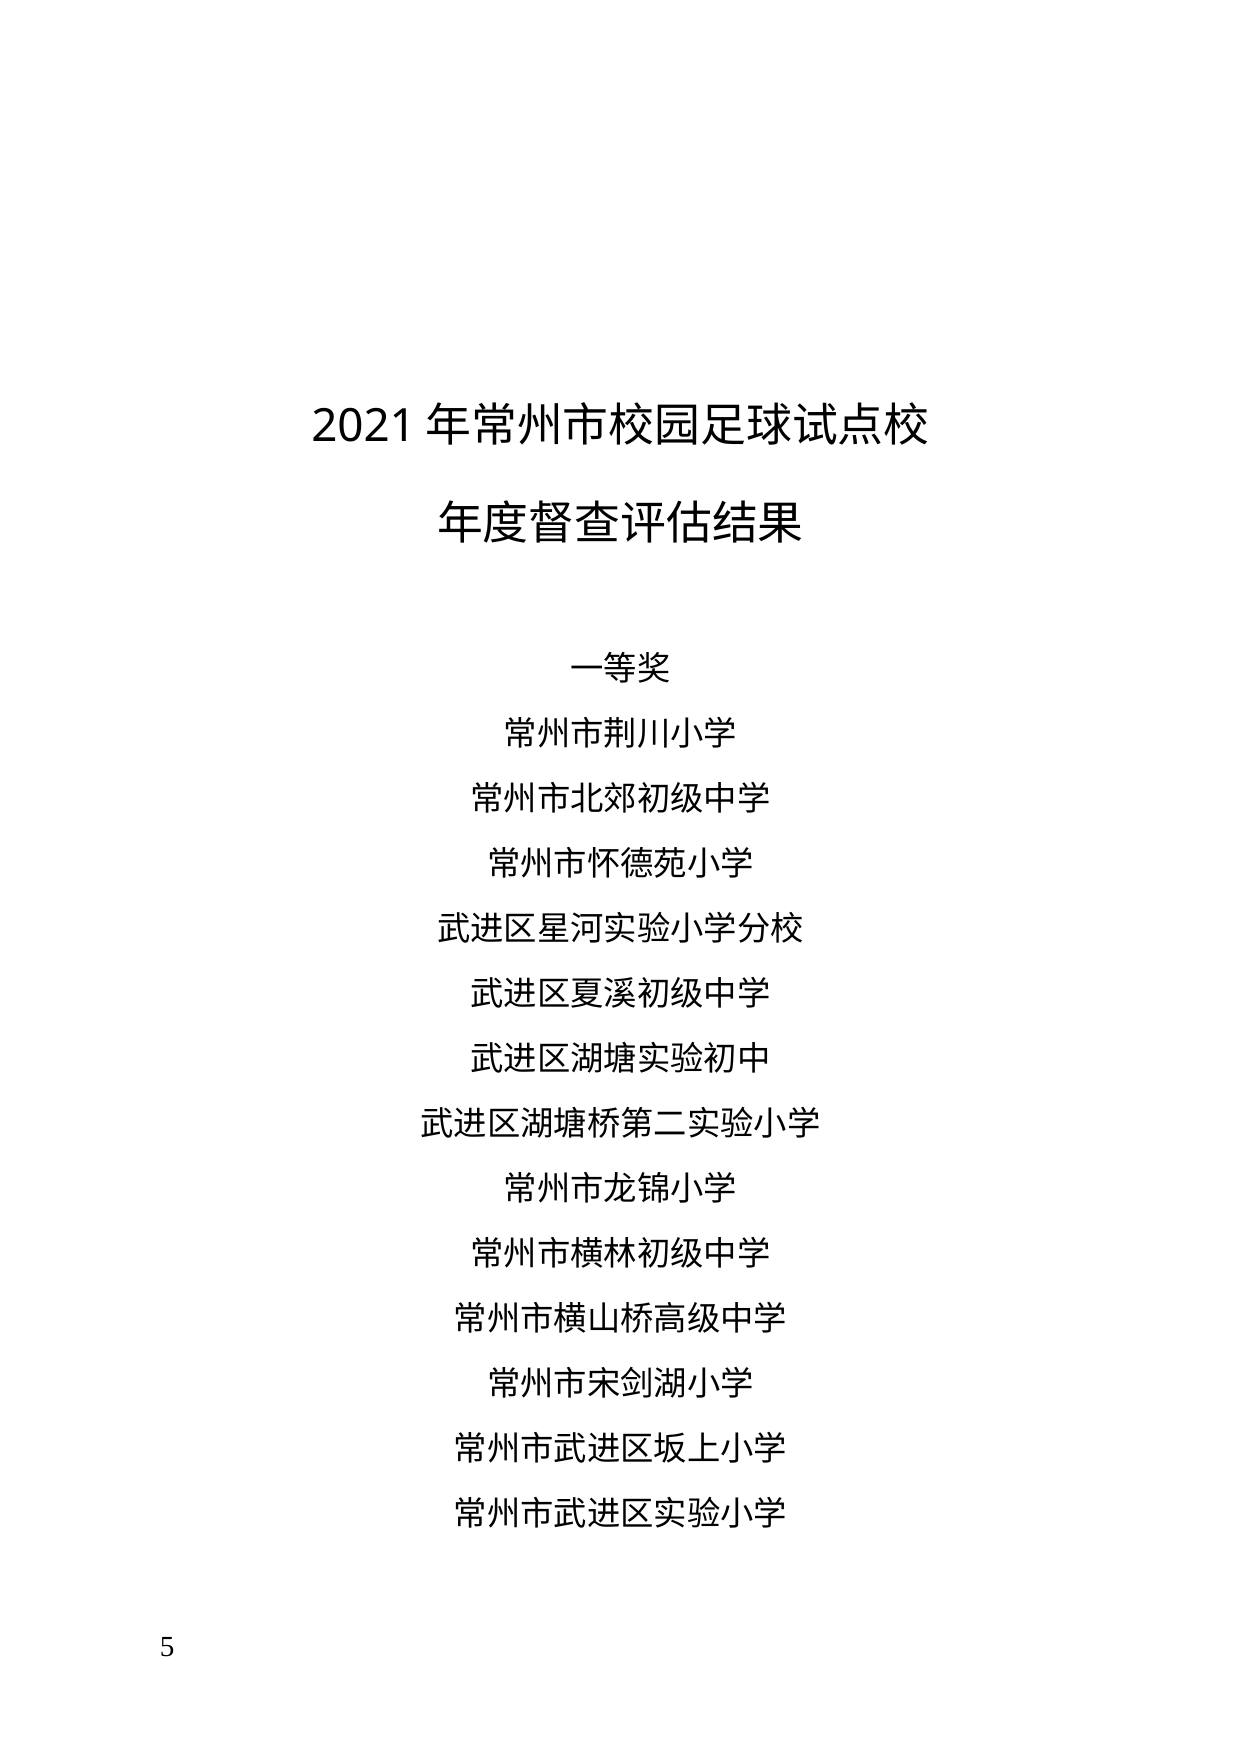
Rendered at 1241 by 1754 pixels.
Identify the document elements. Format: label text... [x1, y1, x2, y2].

text 2021年常州市校园足球试点校 [159, 373, 1081, 471]
text 常州市北郊初级中学 [159, 763, 1081, 828]
text 常州市怀德苑小学 [159, 828, 1081, 893]
text 武进区湖塘实验初中 [159, 1023, 1081, 1088]
text 武进区湖塘桥第二实验小学 [159, 1088, 1081, 1153]
text 武进区夏溪初级中学 [159, 958, 1081, 1023]
text 常州市龙锦小学 [159, 1153, 1081, 1218]
text 常州市横山桥高级中学 [159, 1283, 1081, 1348]
text 常州市宋剑湖小学 [159, 1348, 1081, 1413]
text 常州市横林初级中学 [159, 1218, 1081, 1283]
text 常州市荆川小学 [159, 698, 1081, 763]
text 常州市武进区实验小学 [159, 1478, 1081, 1543]
text 年度督查评估结果 [159, 471, 1081, 568]
text 武进区星河实验小学分校 [159, 893, 1081, 958]
text 常州市武进区坂上小学 [159, 1413, 1081, 1478]
text 一等奖 [159, 633, 1081, 698]
